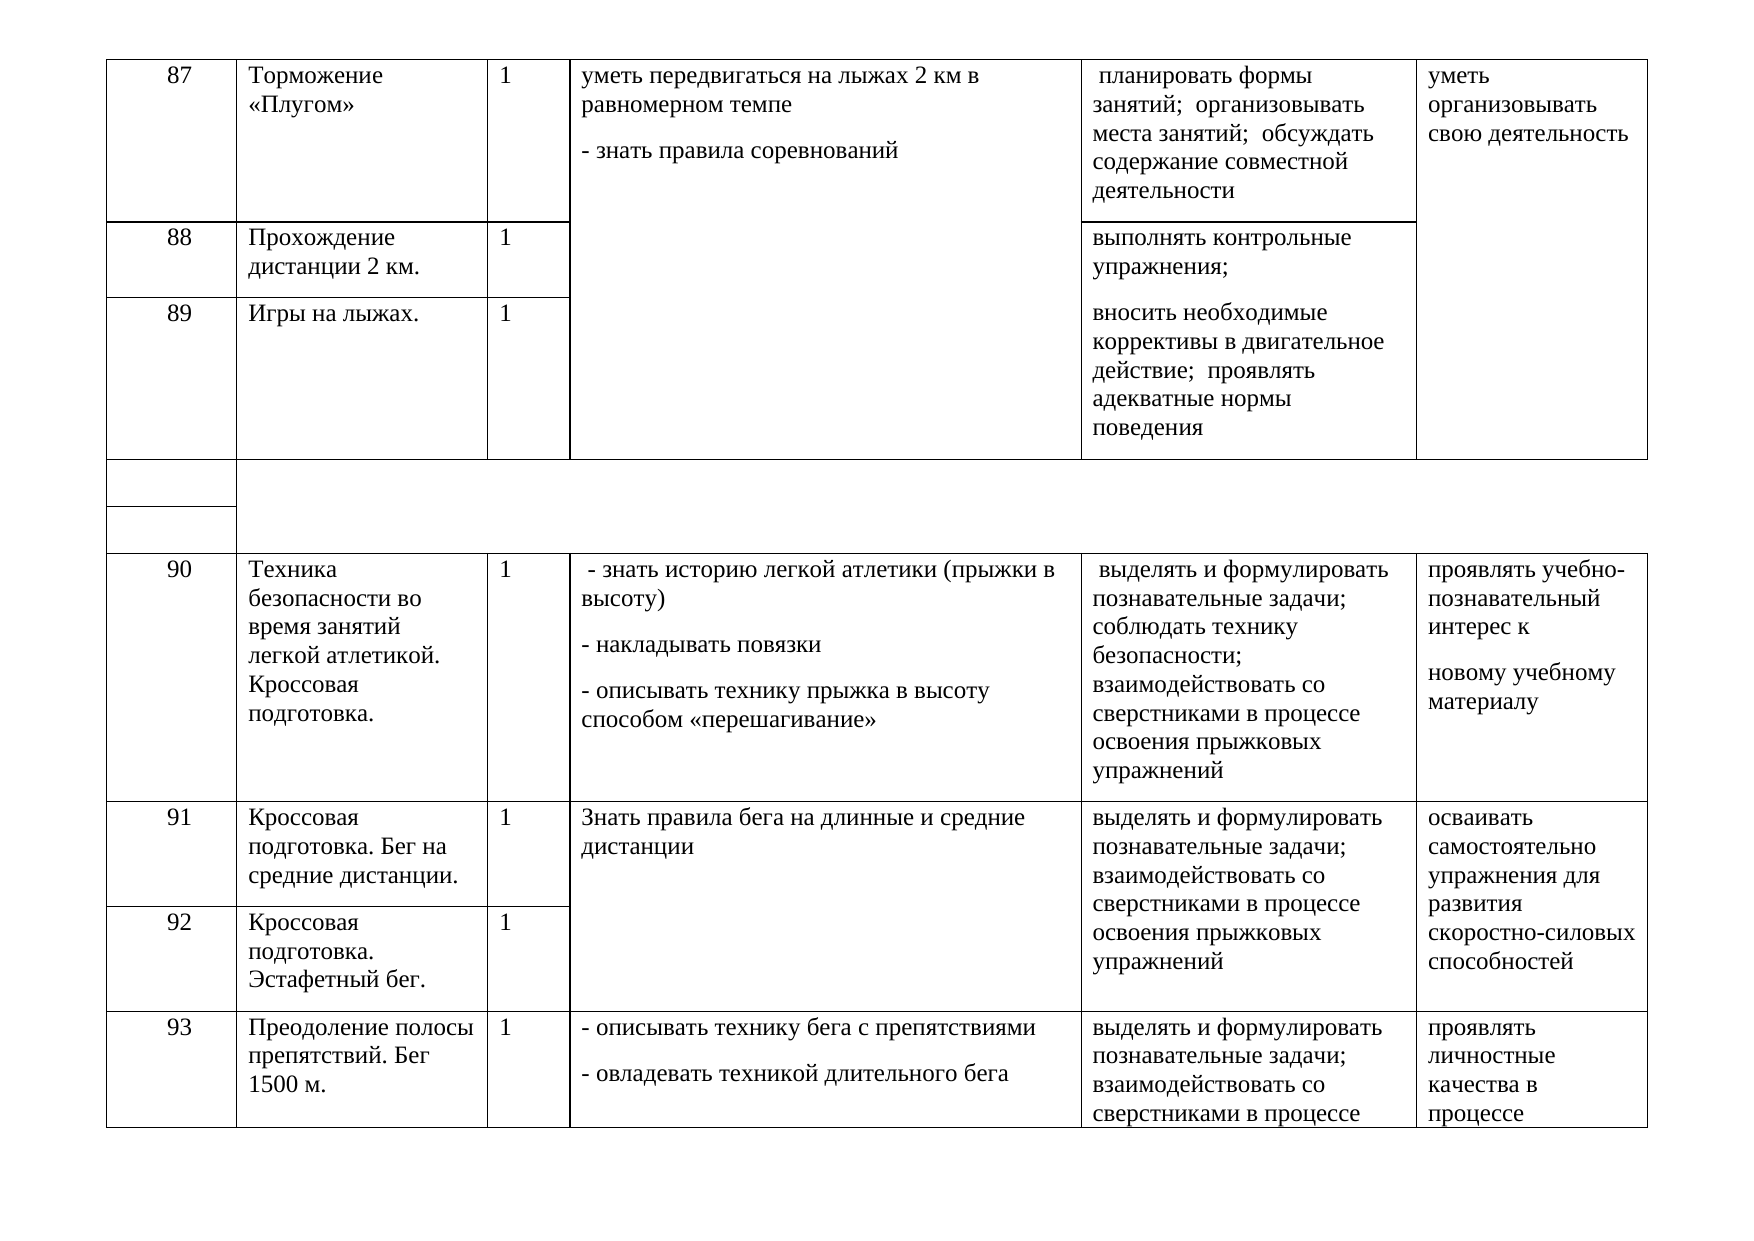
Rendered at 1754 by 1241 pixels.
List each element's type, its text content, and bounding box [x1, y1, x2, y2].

table_cell 87 [107, 60, 236, 221]
table_cell 88 [107, 223, 236, 297]
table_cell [237, 1012, 487, 1127]
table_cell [1082, 1012, 1416, 1127]
table_cell выделять и формулировать познавательные задачи; взаимодействовать со сверстниками в процессе освоения прыжковых упражнений [1082, 802, 1416, 1011]
table_cell 92 [107, 907, 236, 1011]
table_cell Игры на лыжах. [237, 298, 487, 458]
table_cell уметь организовывать свою деятельность [1417, 60, 1647, 458]
table_cell Знать правила бега на длинные и средние дистанции [571, 802, 1081, 1011]
table_cell 89 [107, 298, 236, 458]
table_cell [107, 507, 236, 553]
table_cell 1 [488, 802, 569, 906]
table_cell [1417, 1012, 1647, 1127]
table_cell 1 [488, 907, 569, 1011]
table_cell 1 [488, 223, 569, 297]
table_cell 1 [488, 298, 569, 458]
table_cell уметь передвигаться на лыжах 2 км в равномерном темпе - знать правила соревнований [571, 60, 1081, 458]
table_cell 1 [488, 554, 569, 801]
table_cell 90 [107, 554, 236, 801]
table_cell 93 [107, 1012, 236, 1127]
table_cell 1 [488, 60, 569, 221]
table_cell проявлять учебно-познавательный интерес к новому учебному материалу [1417, 554, 1647, 801]
table_cell 1 [488, 1012, 569, 1127]
table_cell - знать историю легкой атлетики (прыжки в высоту) - накладывать повязки - описывать технику прыжка в высоту способом «перешагивание» [571, 554, 1081, 801]
table_cell Кроссовая подготовка. Эстафетный бег. [237, 907, 487, 1011]
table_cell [571, 1012, 1081, 1127]
table_cell Техника безопасности во время занятий легкой атлетикой. Кроссовая подготовка. [237, 554, 487, 801]
table_cell Кроссовая подготовка. Бег на средние дистанции. [237, 802, 487, 906]
table_cell планировать формы занятий; организовывать места занятий; обсуждать содержание совместной деятельности [1082, 60, 1416, 221]
table_cell 91 [107, 802, 236, 906]
table_cell выделять и формулировать познавательные задачи; соблюдать технику безопасности; взаимодействовать со сверстниками в процессе освоения прыжковых упражнений [1082, 554, 1416, 801]
table_cell осваивать самостоятельно упражнения для развития скоростно-силовых способностей [1417, 802, 1647, 1011]
table_cell Торможение «Плугом» [237, 60, 487, 221]
table_cell Прохождение дистанции 2 км. [237, 223, 487, 297]
table_cell выполнять контрольные упражнения; вносить необходимые коррективы в двигательное действие; проявлять адекватные нормы поведения [1082, 223, 1416, 458]
table_cell [107, 460, 236, 506]
